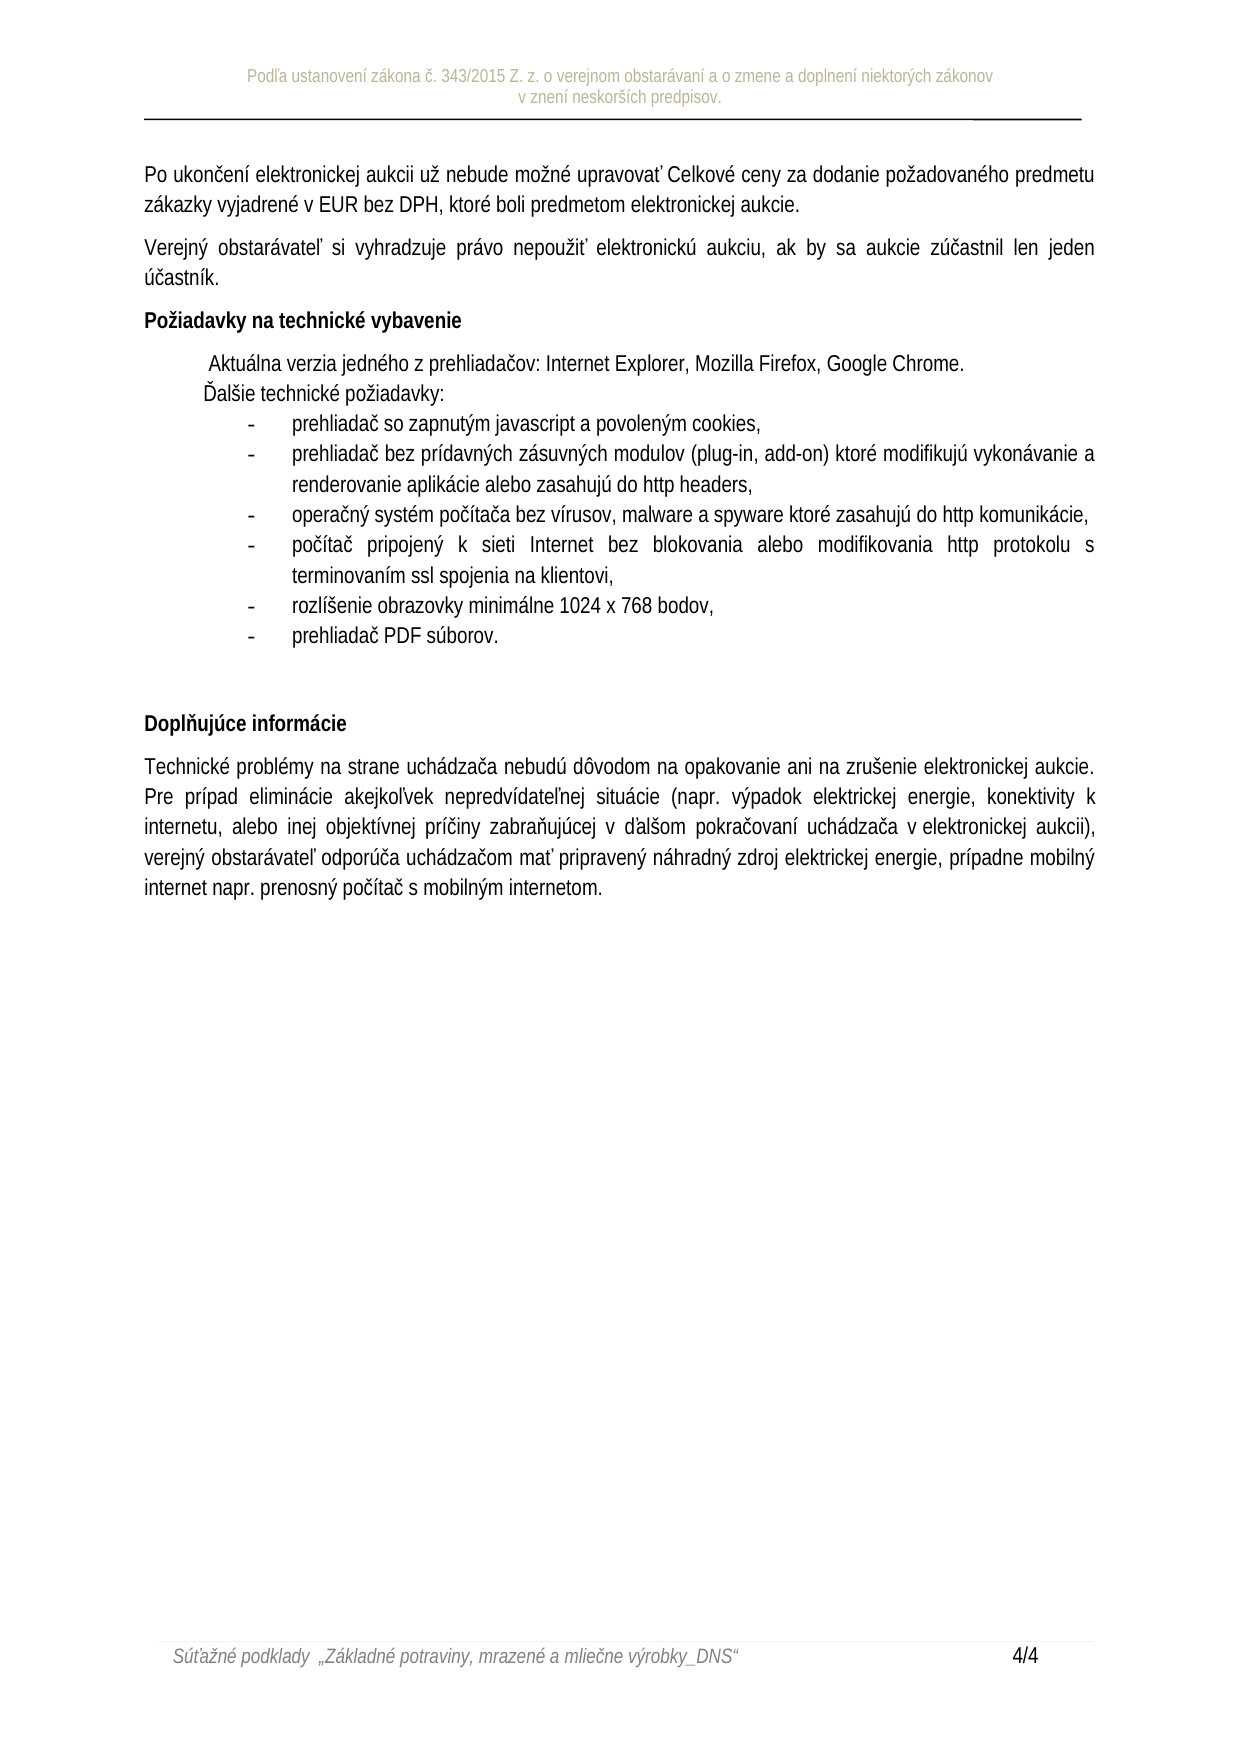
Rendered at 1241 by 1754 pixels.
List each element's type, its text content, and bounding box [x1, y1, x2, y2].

text Aktuálna verzia jedného z prehliadačov: Internet Explorer, Mozilla Firefox, Google Chrome. [203, 349, 1096, 376]
list operačný systém počítača bez vírusov, malware a spyware ktoré zasahujú do http komunikácie, [247, 501, 1096, 527]
text Ďalšie technické požiadavky: [203, 380, 1096, 406]
text Technické problémy na strane uchádzača nebudú dôvodom na opakovanie ani na zrušenie elektronickej aukcie. Pre prípad eliminácie akejkoľvek nepredvídateľnej situácie (napr. výpadok elektrickej energie, konektivity k internetu, alebo inej objektívnej príčiny zabraňujúcej v ďalšom pokračovaní uchádzača v elektronickej aukcii), verejný obstarávateľ odporúča uchádzačom mať pripravený náhradný zdroj elektrickej energie, prípadne mobilný internet napr. prenosný počítač s mobilným internetom. [144, 753, 1096, 900]
text Verejný obstarávateľ si vyhradzuje právo nepoužiť elektronickú aukciu, ak by sa aukcie zúčastnil len jeden účastník. [144, 234, 1096, 291]
list prehliadač PDF súborov. [247, 622, 1096, 649]
text Doplňujúce informácie [144, 710, 1096, 737]
text Po ukončení elektronickej aukcii už nebude možné upravovať Celkové ceny za dodanie požadovaného predmetu zákazky vyjadrené v EUR bez DPH, ktoré boli predmetom elektronickej aukcie. [144, 161, 1096, 218]
list počítač pripojený k sieti Internet bez blokovania alebo modifikovania http protokolu s terminovaním ssl spojenia na klientovi, [247, 531, 1096, 588]
list prehliadač so zapnutým javascript a povoleným cookies, [247, 410, 1096, 436]
list rozlíšenie obrazovky minimálne 1024 x 768 bodov, [247, 592, 1096, 618]
list prehliadač bez prídavných zásuvných modulov (plug-in, add-on) ktoré modifikujú vykonávanie a renderovanie aplikácie alebo zasahujú do http headers, [247, 440, 1096, 497]
text Požiadavky na technické vybavenie [144, 307, 1096, 333]
